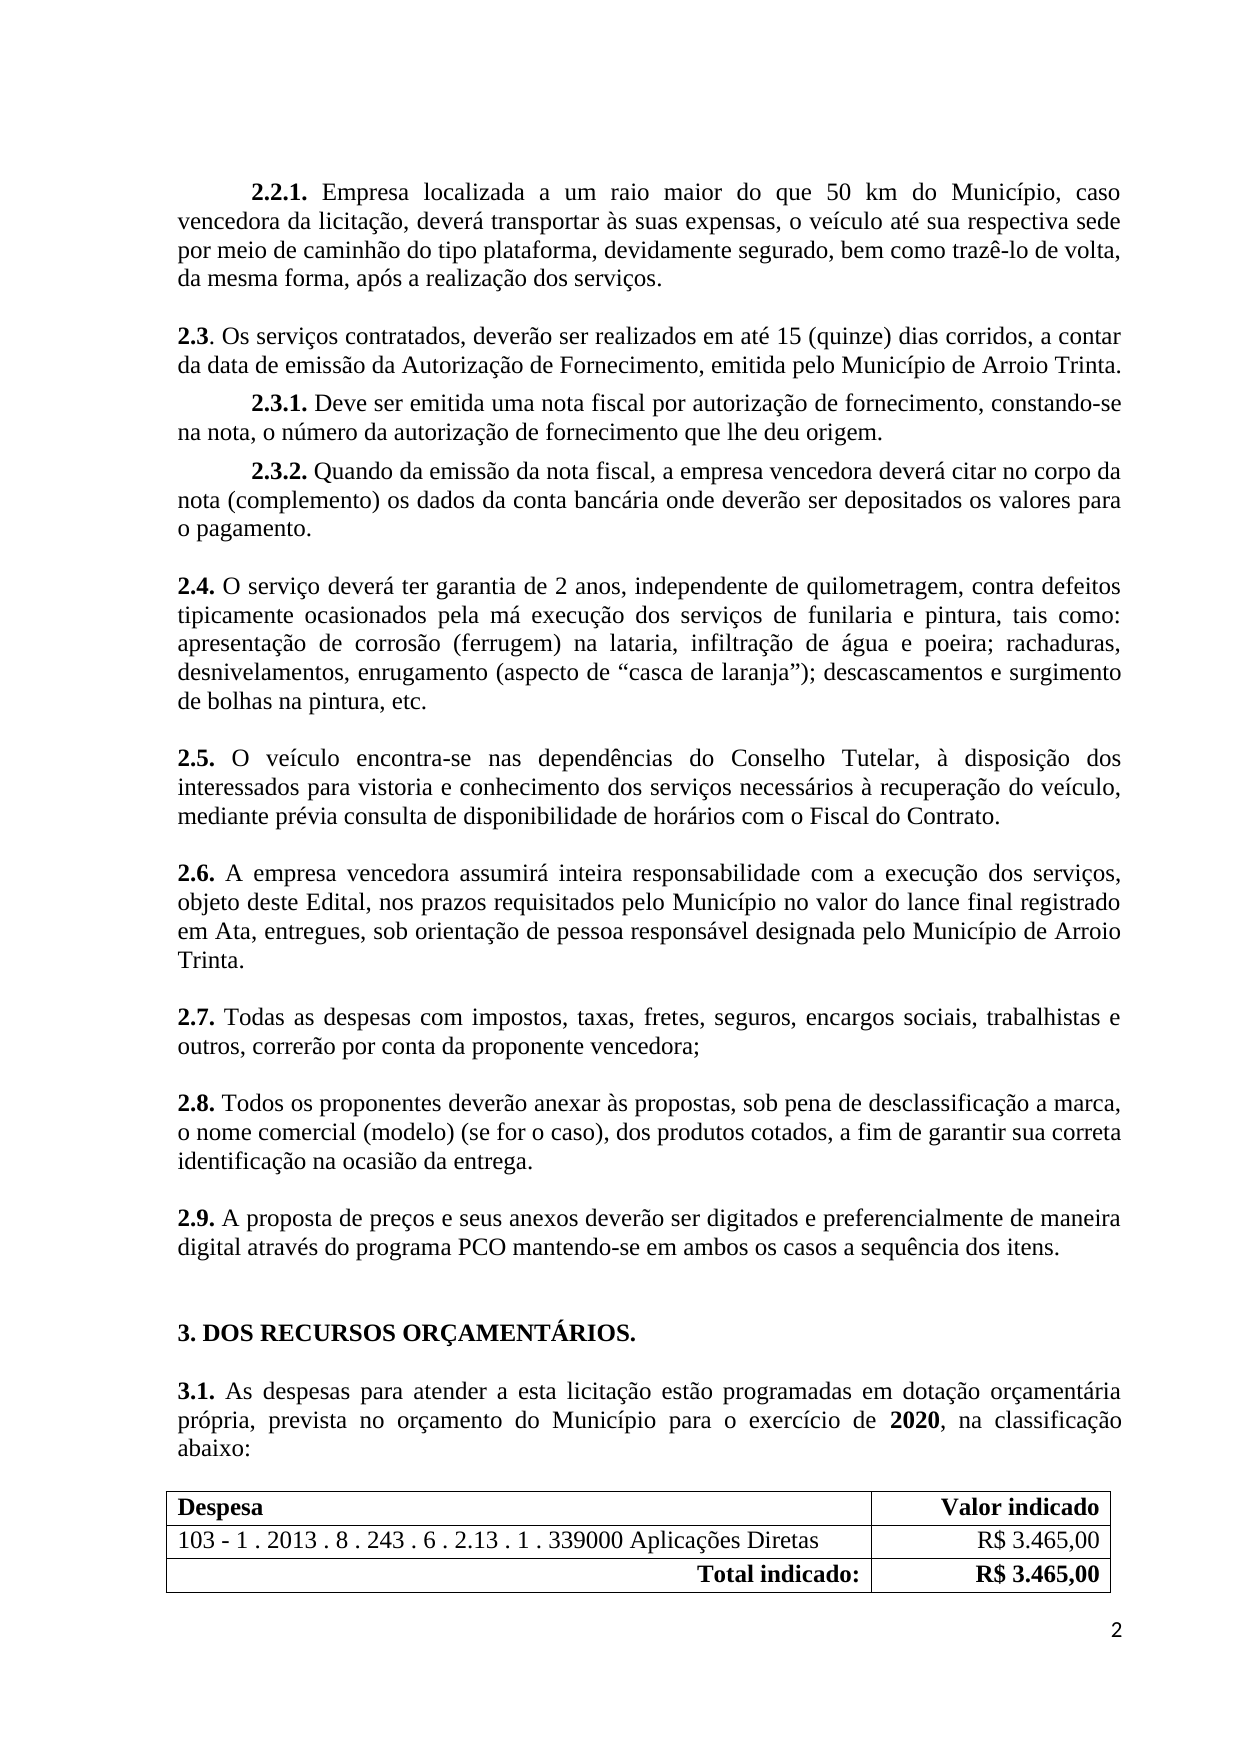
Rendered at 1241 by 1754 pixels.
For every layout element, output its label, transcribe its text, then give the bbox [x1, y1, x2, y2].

table_cell R$ 3.465,00 [872, 1526, 1110, 1558]
text 2.9. A proposta de preços e seus anexos deverão ser digitados e preferencialmente de maneira digital através do programa PCO mantendo-se em ambos os casos a sequência dos itens. [177, 1203, 1122, 1261]
table_cell 103 - 1 . 2013 . 8 . 243 . 6 . 2.13 . 1 . 339000 Aplicações Diretas [167, 1526, 871, 1558]
text 2.2.1. Empresa localizada a um raio maior do que 50 km do Município, caso vencedora da licitação, deverá transportar às suas expensas, o veículo até sua respectiva sede por meio de caminhão do tipo plataforma, devidamente segurado, bem como trazê-lo de volta, da mesma forma, após a realização dos serviços. [177, 177, 1122, 292]
text 2.3. Os serviços contratados, deverão ser realizados em até 15 (quinze) dias corridos, a contar da data de emissão da Autorização de Fornecimento, emitida pelo Município de Arroio Trinta. [177, 321, 1122, 378]
text 2.7. Todas as despesas com impostos, taxas, fretes, seguros, encargos sociais, trabalhistas e outros, correrão por conta da proponente vencedora; [177, 1002, 1122, 1060]
table_cell Total indicado: [167, 1559, 871, 1592]
text 2.5. O veículo encontra-se nas dependências do Conselho Tutelar, à disposição dos interessados para vistoria e conhecimento dos serviços necessários à recuperação do veículo, mediante prévia consulta de disponibilidade de horários com o Fiscal do Contrato. [177, 743, 1122, 830]
text 3. DOS RECURSOS ORÇAMENTÁRIOS. [177, 1318, 1122, 1347]
table_header Valor indicado [872, 1492, 1110, 1524]
text 2.8. Todos os proponentes deverão anexar às propostas, sob pena de desclassificação a marca, o nome comercial (modelo) (se for o caso), dos produtos cotados, a fim de garantir sua correta identificação na ocasião da entrega. [177, 1088, 1122, 1175]
text 3.1. As despesas para atender a esta licitação estão programadas em dotação orçamentária própria, prevista no orçamento do Município para o exercício de 2020, na classificação abaixo: [177, 1376, 1122, 1462]
text 2.6. A empresa vencedora assumirá inteira responsabilidade com a execução dos serviços, objeto deste Edital, nos prazos requisitados pelo Município no valor do lance final registrado em Ata, entregues, sob orientação de pessoa responsável designada pelo Município de Arroio Trinta. [177, 858, 1122, 973]
table_header Despesa [167, 1492, 871, 1524]
text 2.3.2. Quando da emissão da nota fiscal, a empresa vencedora deverá citar no corpo da nota (complemento) os dados da conta bancária onde deverão ser depositados os valores para o pagamento. [177, 456, 1122, 542]
text 2.3.1. Deve ser emitida uma nota fiscal por autorização de fornecimento, constando-se na nota, o número da autorização de fornecimento que lhe deu origem. [177, 388, 1122, 446]
table_cell R$ 3.465,00 [872, 1559, 1110, 1592]
text 2.4. O serviço deverá ter garantia de 2 anos, independente de quilometragem, contra defeitos tipicamente ocasionados pela má execução dos serviços de funilaria e pintura, tais como: apresentação de corrosão (ferrugem) na lataria, infiltração de água e poeira; rachaduras, desnivelamentos, enrugamento (aspecto de “casca de laranja”); descascamentos e surgimento de bolhas na pintura, etc. [177, 571, 1122, 715]
